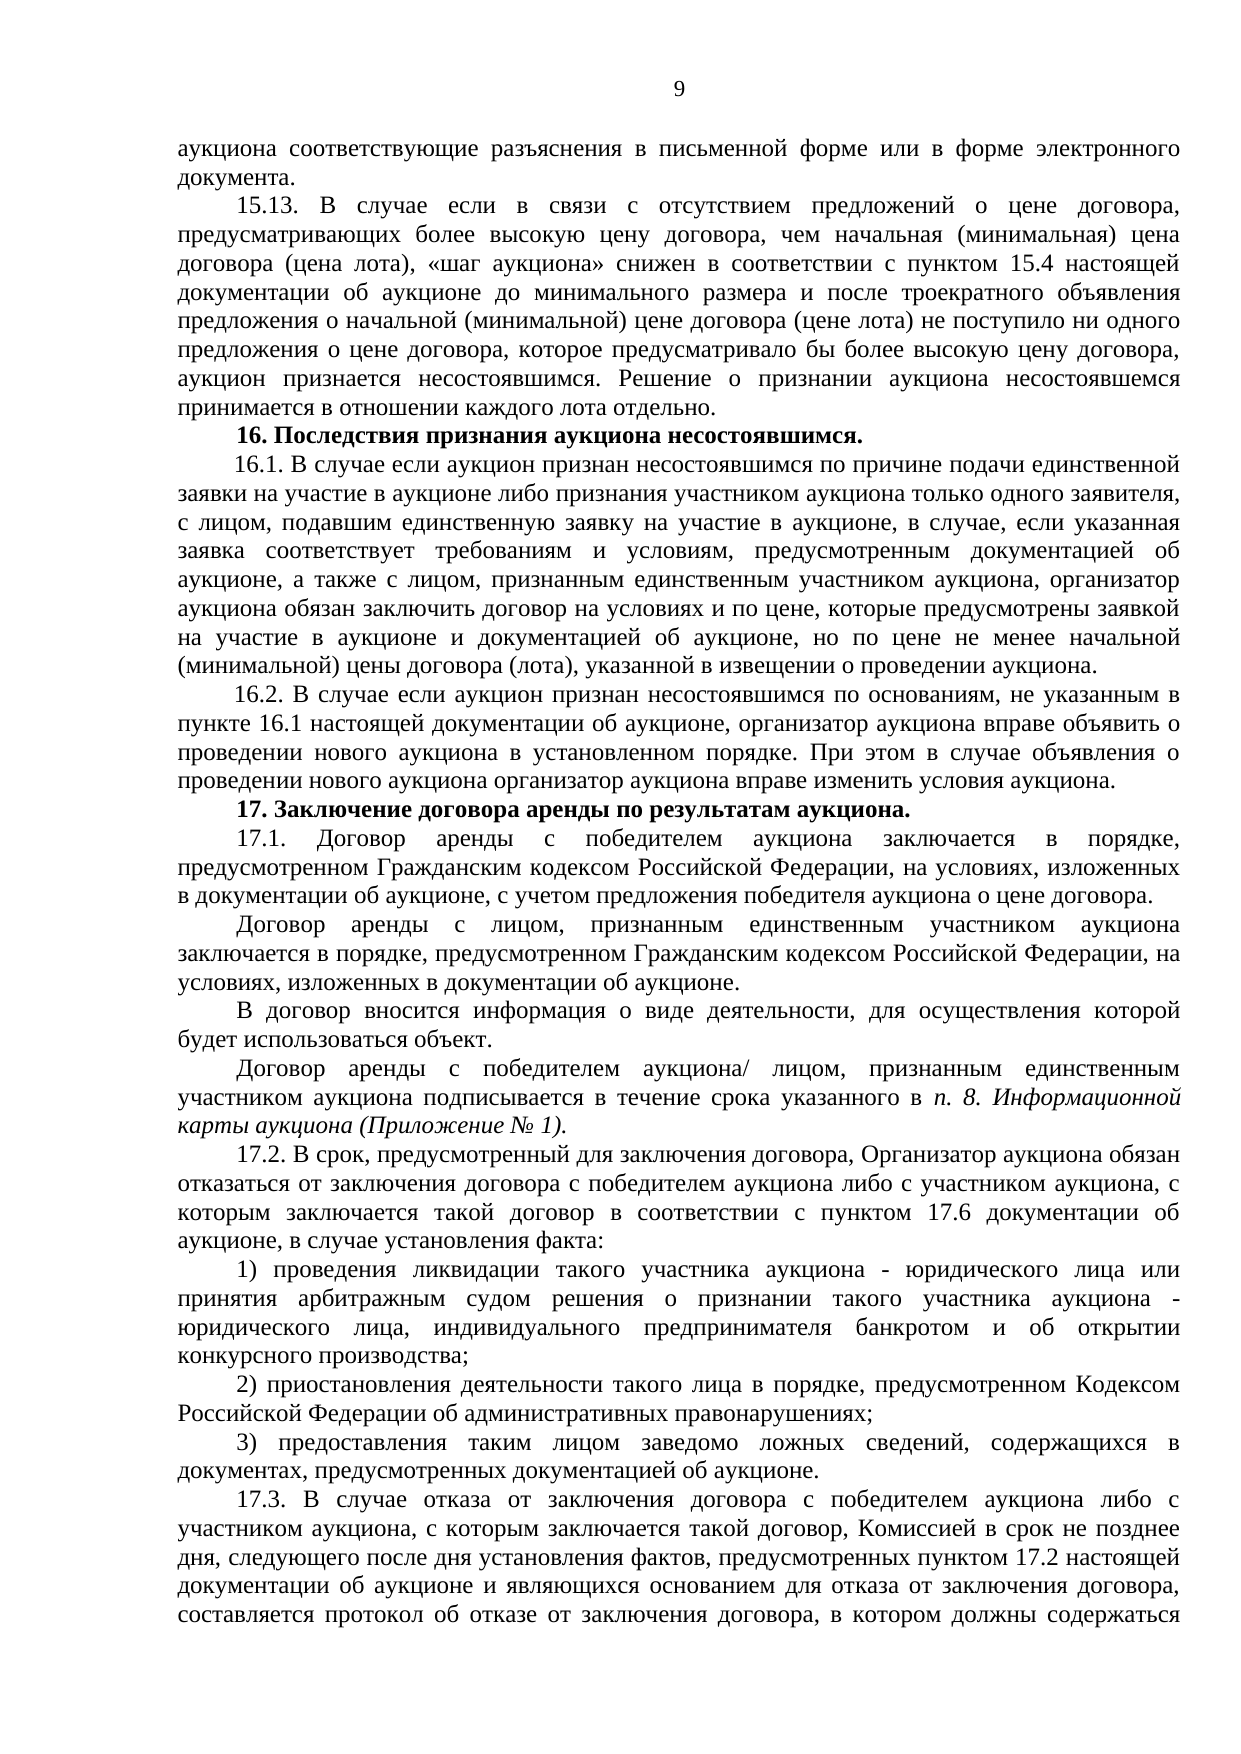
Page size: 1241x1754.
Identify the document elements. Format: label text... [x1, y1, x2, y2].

text 1) проведения ликвидации такого участника аукциона - юридического лица или принятия арбитражным судом решения о признании такого участника аукциона - юридического лица, индивидуального предпринимателя банкротом и об открытии конкурсного производства; [177, 1254, 1181, 1369]
text 16.2. В случае если аукцион признан несостоявшимся по основаниям, не указанным в пункте 16.1 настоящей документации об аукционе, организатор аукциона вправе объявить о проведении нового аукциона в установленном порядке. При этом в случае объявления о проведении нового аукциона организатор аукциона вправе изменить условия аукциона. [177, 679, 1181, 794]
text 2) приостановления деятельности такого лица в порядке, предусмотренном Кодексом Российской Федерации об административных правонарушениях; [177, 1369, 1181, 1427]
text 16. Последствия признания аукциона несостоявшимся. [177, 420, 1181, 449]
text 16.1. В случае если аукцион признан несостоявшимся по причине подачи единственной заявки на участие в аукционе либо признания участником аукциона только одного заявителя, с лицом, подавшим единственную заявку на участие в аукционе, в случае, если указанная заявка соответствует требованиям и условиям, предусмотренным документацией об аукционе, а также с лицом, признанным единственным участником аукциона, организатор аукциона обязан заключить договор на условиях и по цене, которые предусмотрены заявкой на участие в аукционе и документацией об аукционе, но по цене не менее начальной (минимальной) цены договора (лота), указанной в извещении о проведении аукциона. [177, 449, 1181, 679]
text 17.1. Договор аренды с победителем аукциона заключается в порядке, предусмотренном Гражданским кодексом Российской Федерации, на условиях, изложенных в документации об аукционе, с учетом предложения победителя аукциона о цене договора. [177, 823, 1181, 909]
text Договор аренды с лицом, признанным единственным участником аукциона заключается в порядке, предусмотренном Гражданским кодексом Российской Федерации, на условиях, изложенных в документации об аукционе. [177, 909, 1181, 995]
text 17. Заключение договора аренды по результатам аукциона. [177, 794, 1181, 823]
text В договор вносится информация о виде деятельности, для осуществления которой будет использоваться объект. [177, 995, 1181, 1053]
text 15.13. В случае если в связи с отсутствием предложений о цене договора, предусматривающих более высокую цену договора, чем начальная (минимальная) цена договора (цена лота), «шаг аукциона» снижен в соответствии с пунктом 15.4 настоящей документации об аукционе до минимального размера и после троекратного объявления предложения о начальной (минимальной) цене договора (цене лота) не поступило ни одного предложения о цене договора, которое предусматривало бы более высокую цену договора, аукцион признается несостоявшимся. Решение о признании аукциона несостоявшемся принимается в отношении каждого лота отдельно. [177, 190, 1181, 420]
text 17.2. В срок, предусмотренный для заключения договора, Организатор аукциона обязан отказаться от заключения договора с победителем аукциона либо с участником аукциона, с которым заключается такой договор в соответствии с пунктом 17.6 документации об аукционе, в случае установления факта: [177, 1139, 1181, 1254]
text Договор аренды с победителем аукциона/ лицом, признанным единственным участником аукциона подписывается в течение срока указанного в п. 8. Информационной карты аукциона (Приложение № 1). [177, 1053, 1181, 1139]
text 3) предоставления таким лицом заведомо ложных сведений, содержащихся в документах, предусмотренных документацией об аукционе. [177, 1427, 1181, 1484]
